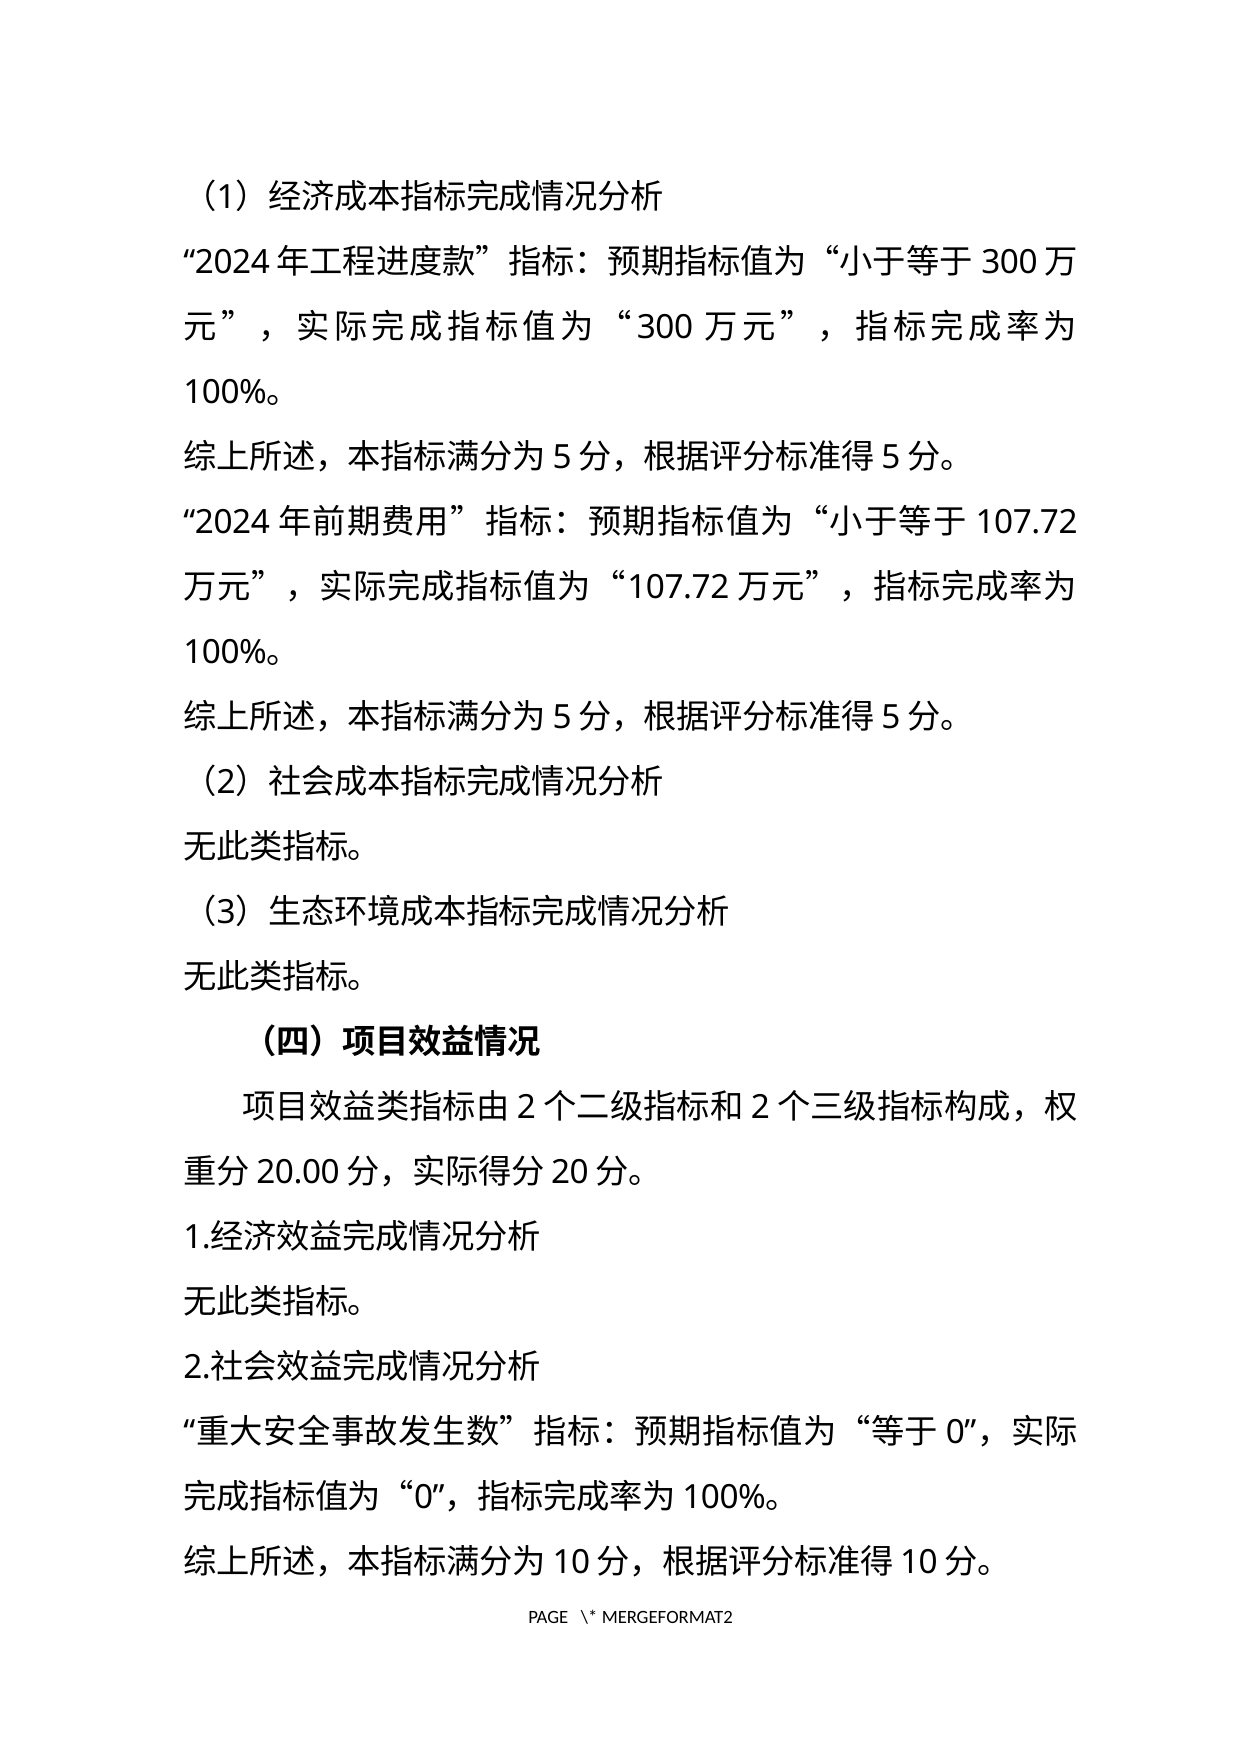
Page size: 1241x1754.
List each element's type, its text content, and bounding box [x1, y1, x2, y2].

text （四）项目效益情况 [183, 1007, 1078, 1072]
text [183, 1072, 1078, 1592]
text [183, 162, 1078, 1007]
